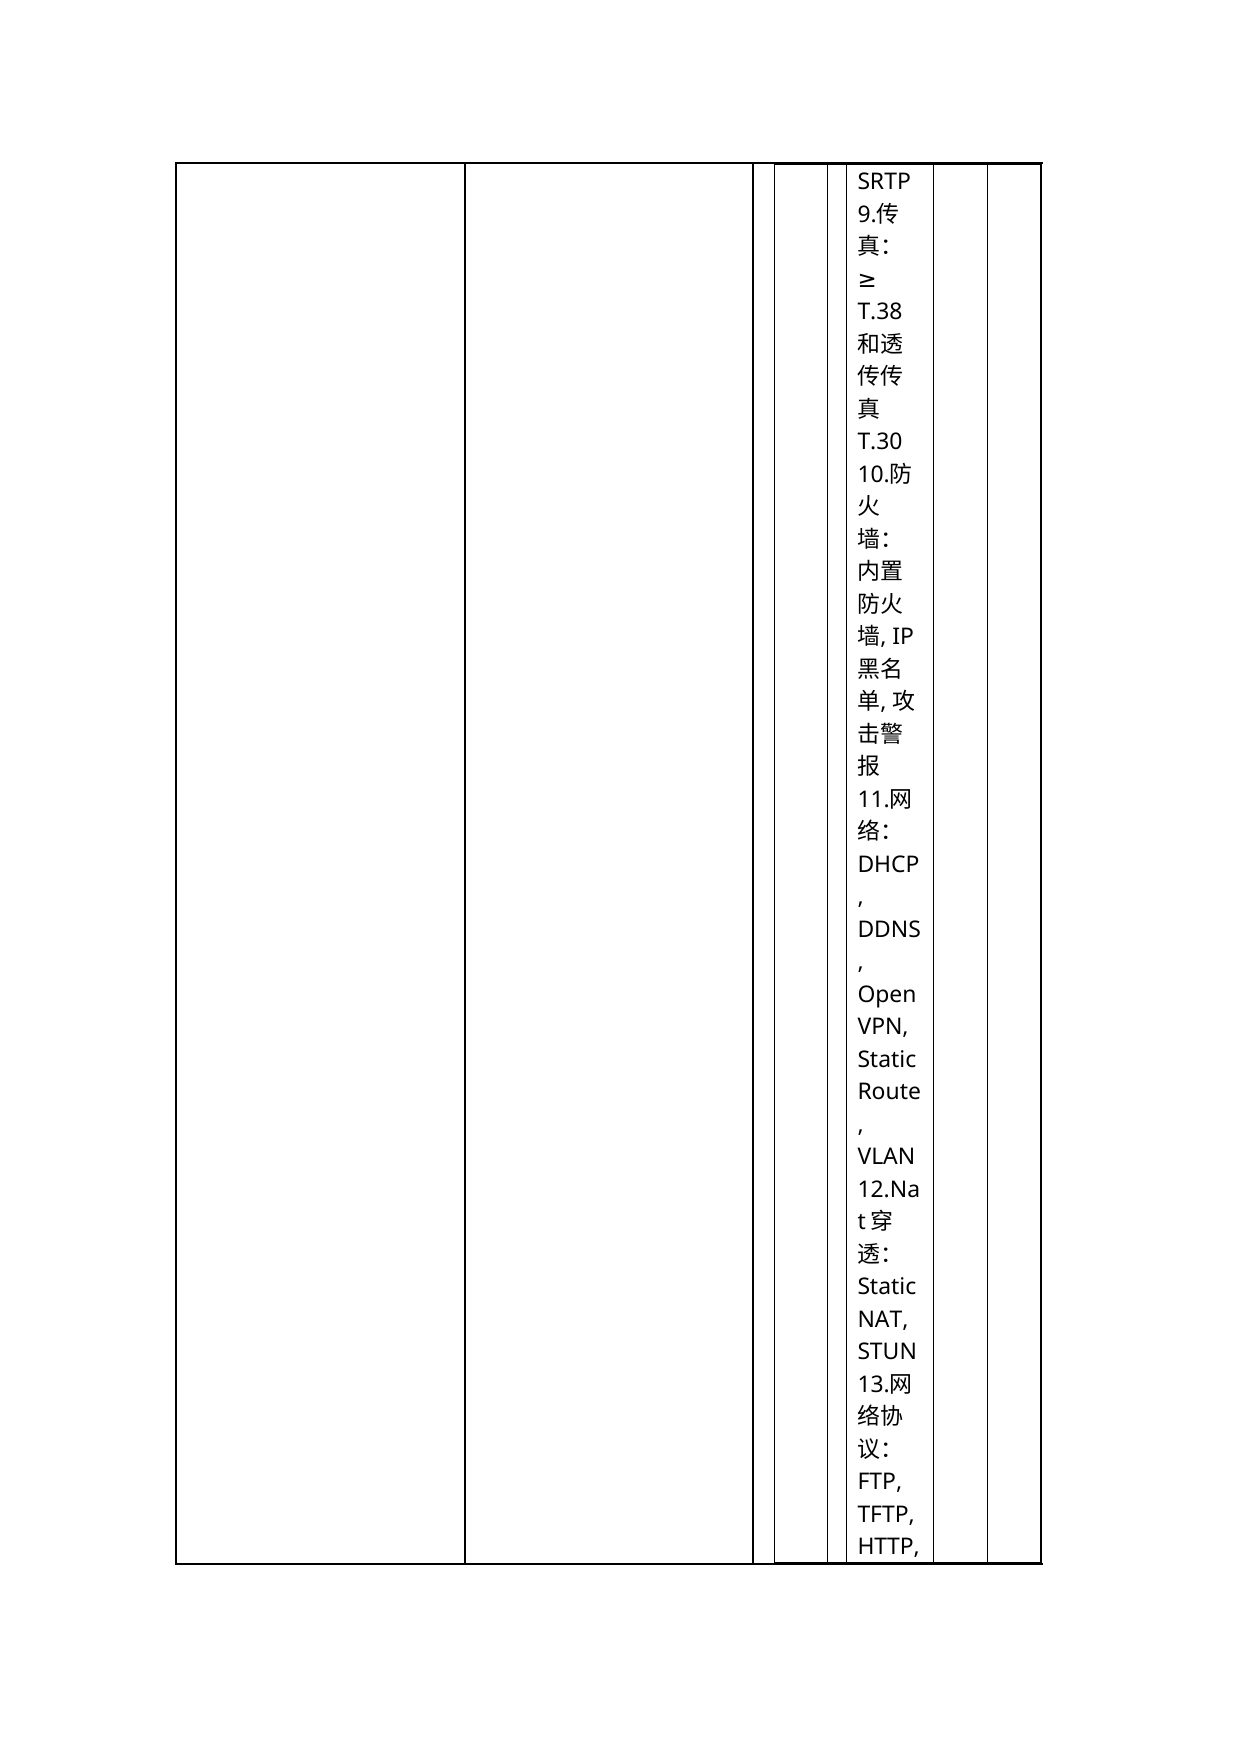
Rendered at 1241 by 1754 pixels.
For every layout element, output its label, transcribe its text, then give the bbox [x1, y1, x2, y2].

table_cell [177, 164, 464, 1563]
table_cell [754, 164, 774, 1563]
table_cell [847, 165, 933, 1562]
table_cell [828, 165, 846, 1562]
table_cell [988, 165, 1040, 1562]
table_cell 1 [466, 164, 752, 1563]
table_cell [934, 165, 987, 1562]
table_cell [775, 165, 827, 1562]
